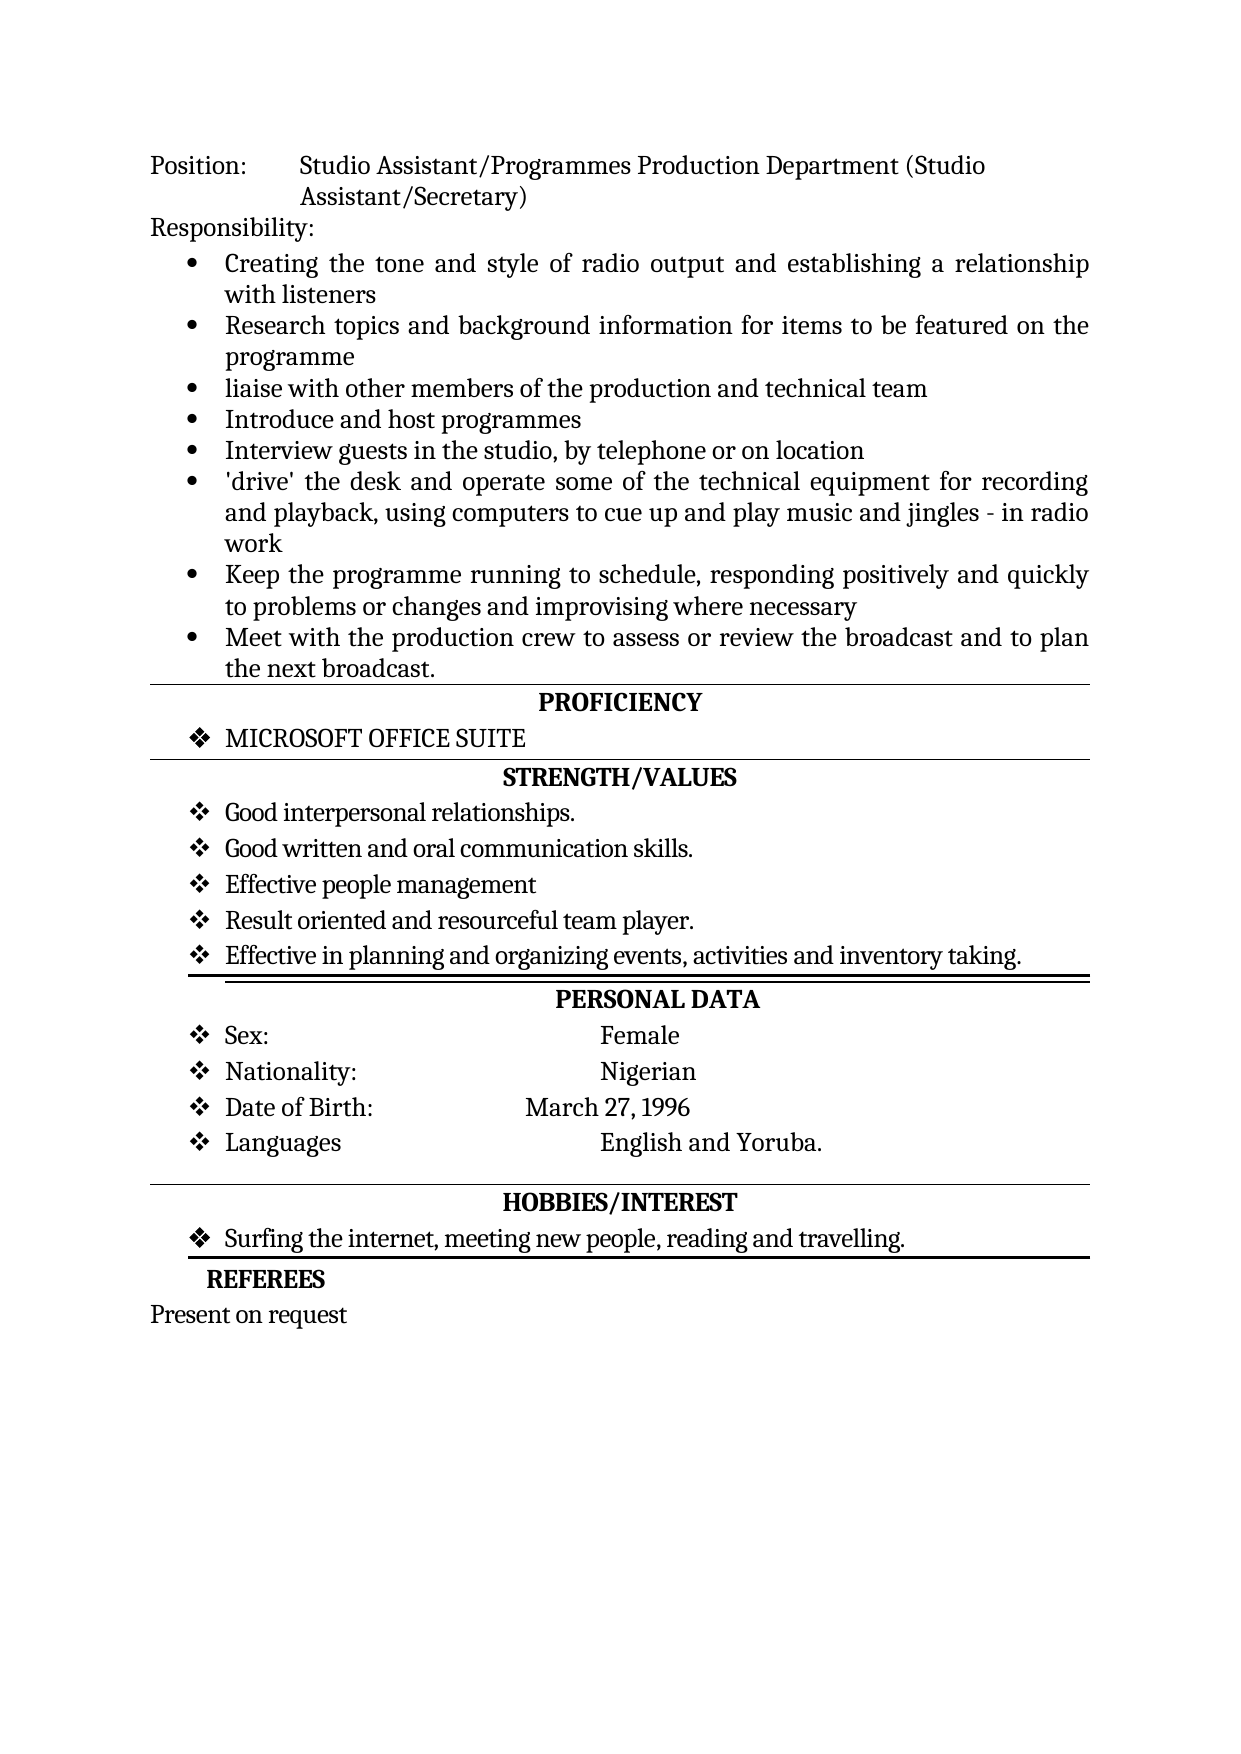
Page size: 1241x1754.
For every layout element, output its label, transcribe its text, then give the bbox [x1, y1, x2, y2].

list Effective people management [187, 869, 1090, 900]
list Present on request [150, 1299, 1090, 1331]
list REFEREES [206, 1264, 1090, 1295]
text PROFICIENCY [150, 685, 1090, 718]
list Meet with the production crew to assess or review the broadcast and to plan the next broadcast. [187, 622, 1090, 684]
list Date of Birth: March 27, 1996 [187, 1092, 1090, 1123]
list Creating the tone and style of radio output and establishing a relationship with listeners [187, 248, 1090, 310]
list 'drive' the desk and operate some of the technical equipment for recording and playback, using computers to cue up and play music and jingles - in radio work [187, 466, 1090, 559]
list Surfing the internet, meeting new people, reading and travelling. [187, 1223, 1090, 1259]
list Introduce and host programmes [187, 404, 1090, 435]
list Sex: Female [187, 1020, 1090, 1051]
text Responsibility: [150, 212, 1090, 243]
list Result oriented and resourceful team player. [187, 905, 1090, 936]
list Effective in planning and organizing events, activities and inventory taking. [187, 940, 1090, 977]
list Good written and oral communication skills. [187, 833, 1090, 864]
list Good interpersonal relationships. [187, 797, 1090, 829]
list PERSONAL DATA [225, 983, 1090, 1016]
list HOBBIES/INTEREST [150, 1185, 1090, 1218]
list MICROSOFT OFFICE SUITE [187, 723, 1090, 754]
list Interview guests in the studio, by telephone or on location [187, 435, 1090, 466]
list liaise with other members of the production and technical team [187, 373, 1090, 404]
list Research topics and background information for items to be featured on the programme [187, 310, 1090, 373]
list Languages English and Yoruba. [187, 1127, 1090, 1158]
list STRENGTH/VALUES [150, 760, 1090, 793]
text Position: Studio Assistant/Programmes Production Department (Studio Assistant/Secretary) [150, 150, 1090, 212]
list Keep the programme running to schedule, responding positively and quickly to problems or changes and improvising where necessary [187, 559, 1090, 622]
list Nationality: Nigerian [187, 1056, 1090, 1087]
